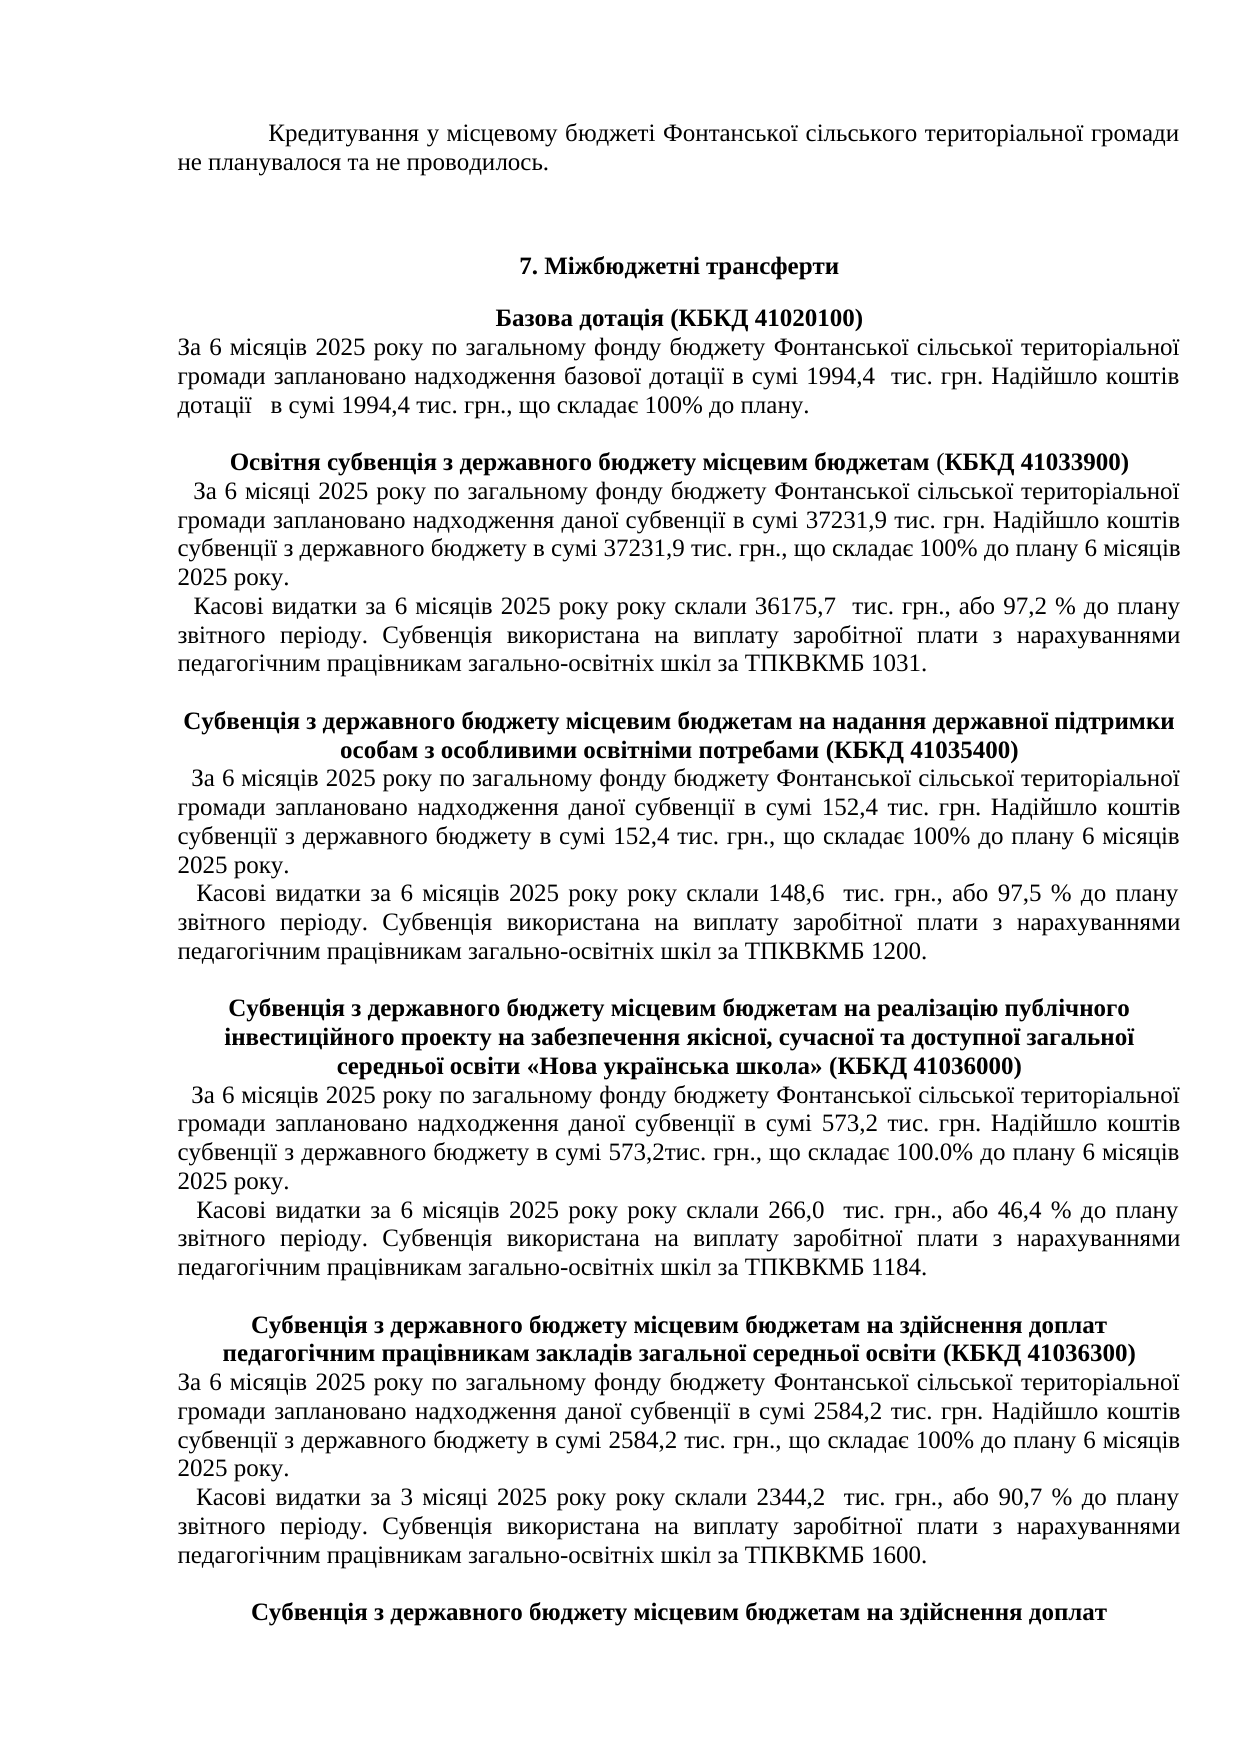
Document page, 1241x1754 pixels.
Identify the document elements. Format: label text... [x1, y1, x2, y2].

text Касові видатки за 3 місяці 2025 року року склали 2344,2 тис. грн., або 90,7 % до плану звітного періоду. Субвенція використана на виплату заробітної плати з нарахуваннями педагогічним працівникам загально-освітніх шкіл за ТПКВКМБ 1600. [177, 1482, 1181, 1568]
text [177, 1597, 1181, 1626]
text За 6 місяців 2025 року по загальному фонду бюджету Фонтанської сільської територіальної громади заплановано надходження базової дотації в сумі 1994,4 тис. грн. Надійшло коштів дотації в сумі 1994,4 тис. грн., що складає 100% до плану. [177, 332, 1181, 418]
text Субвенція з державного бюджету місцевим бюджетам на здійснення доплат педагогічним працівникам закладів загальної середньої освіти (КБКД 41036300) [177, 1310, 1181, 1367]
text Субвенція з державного бюджету місцевим бюджетам на реалізацію публічного інвестиційного проекту на забезпечення якісної, сучасної та доступної загальної середньої освіти «Нова українська школа» (КБКД 41036000) [177, 993, 1181, 1080]
text Освітня субвенція з державного бюджету місцевим бюджетам (КБКД 41033900) [177, 447, 1181, 476]
text Субвенція з державного бюджету місцевим бюджетам на надання державної підтримки особам з особливими освітніми потребами (КБКД 41035400) [177, 706, 1181, 763]
text Касові видатки за 6 місяців 2025 року року склали 148,6 тис. грн., або 97,5 % до плану звітного періоду. Субвенція використана на виплату заробітної плати з нарахуваннями педагогічним працівникам загально-освітніх шкіл за ТПКВКМБ 1200. [177, 878, 1181, 965]
text За 6 місяців 2025 року по загальному фонду бюджету Фонтанської сільської територіальної громади заплановано надходження даної субвенції в сумі 152,4 тис. грн. Надійшло коштів субвенції з державного бюджету в сумі 152,4 тис. грн., що складає 100% до плану 6 місяців 2025 року. [177, 763, 1181, 878]
text 7. Міжбюджетні трансферти [177, 251, 1181, 280]
text Касові видатки за 6 місяців 2025 року року склали 36175,7 тис. грн., або 97,2 % до плану звітного періоду. Субвенція використана на виплату заробітної плати з нарахуваннями педагогічним працівникам загально-освітніх шкіл за ТПКВКМБ 1031. [177, 591, 1181, 677]
text Касові видатки за 6 місяців 2025 року року склали 266,0 тис. грн., або 46,4 % до плану звітного періоду. Субвенція використана на виплату заробітної плати з нарахуваннями педагогічним працівникам загально-освітніх шкіл за ТПКВКМБ 1184. [177, 1195, 1181, 1281]
text Кредитування у місцевому бюджеті Фонтанської сільського територіальної громади не планувалося та не проводилось. [177, 118, 1181, 176]
text За 6 місяці 2025 року по загальному фонду бюджету Фонтанської сільської територіальної громади заплановано надходження даної субвенції в сумі 37231,9 тис. грн. Надійшло коштів субвенції з державного бюджету в сумі 37231,9 тис. грн., що складає 100% до плану 6 місяців 2025 року. [177, 476, 1181, 591]
text Базова дотація (КБКД 41020100) [177, 303, 1181, 332]
text За 6 місяців 2025 року по загальному фонду бюджету Фонтанської сільської територіальної громади заплановано надходження даної субвенції в сумі 2584,2 тис. грн. Надійшло коштів субвенції з державного бюджету в сумі 2584,2 тис. грн., що складає 100% до плану 6 місяців 2025 року. [177, 1367, 1181, 1482]
text За 6 місяців 2025 року по загальному фонду бюджету Фонтанської сільської територіальної громади заплановано надходження даної субвенції в сумі 573,2 тис. грн. Надійшло коштів субвенції з державного бюджету в сумі 573,2тис. грн., що складає 100.0% до плану 6 місяців 2025 року. [177, 1080, 1181, 1195]
